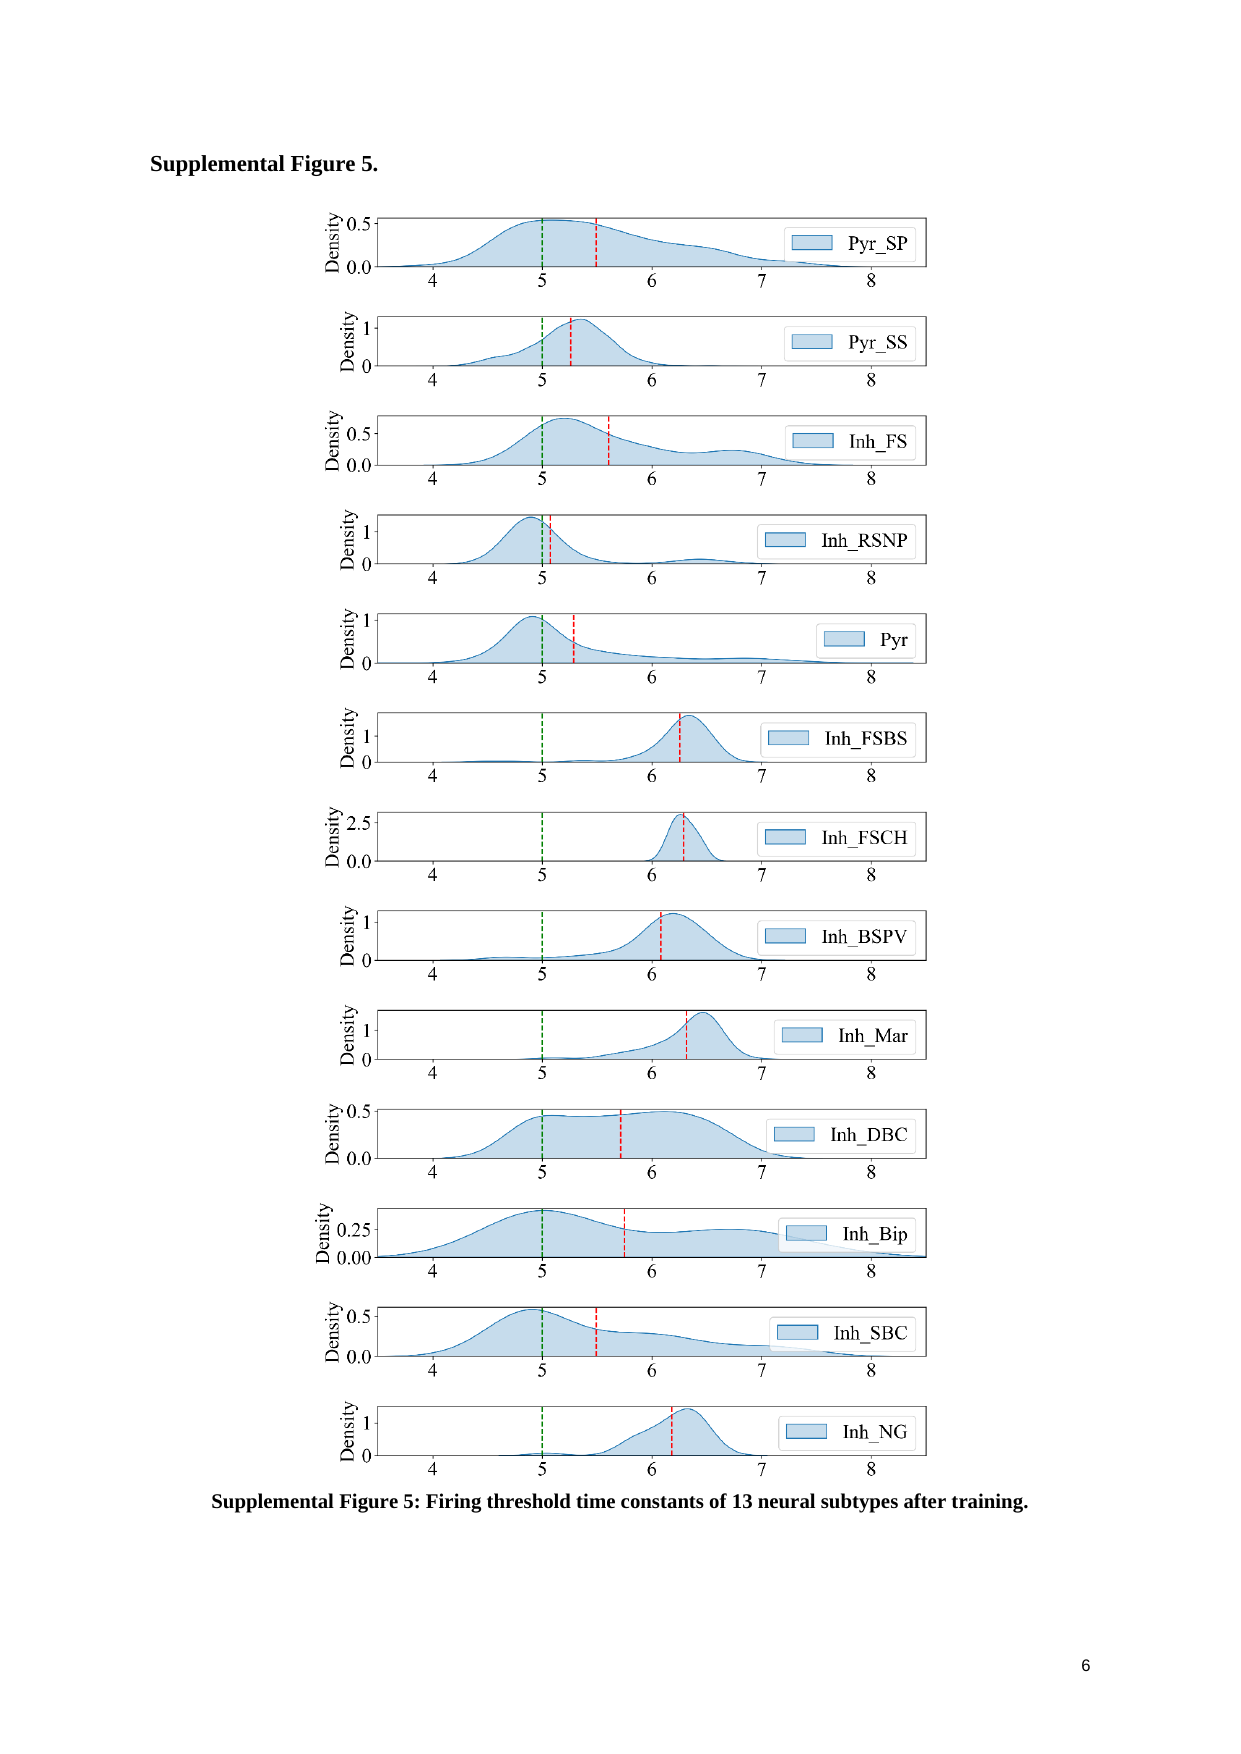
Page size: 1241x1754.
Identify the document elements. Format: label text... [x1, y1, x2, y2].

subtitle Supplemental Figure 5. [150, 150, 1090, 176]
text Supplemental Figure 5: Firing threshold time constants of 13 neural subtypes after training. [150, 1489, 1090, 1513]
picture [308, 210, 932, 1486]
